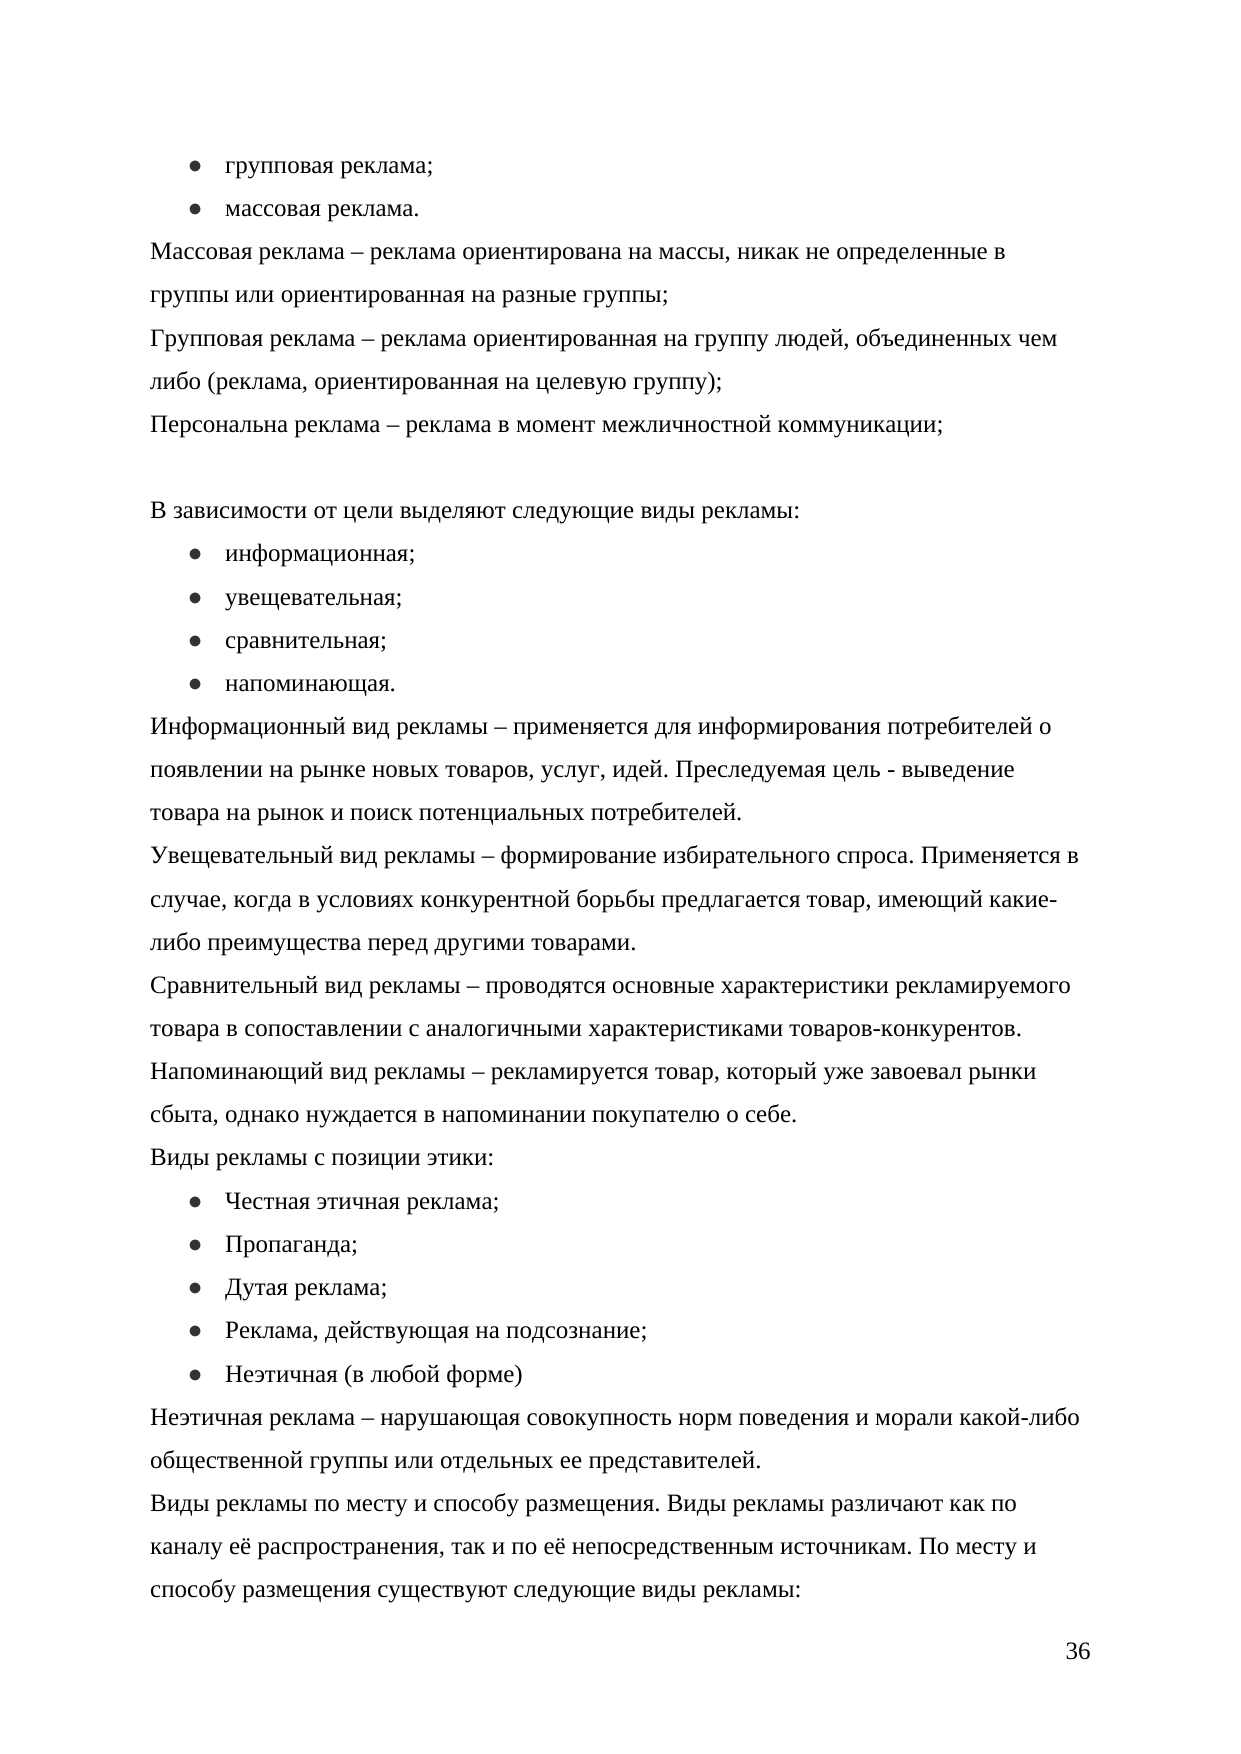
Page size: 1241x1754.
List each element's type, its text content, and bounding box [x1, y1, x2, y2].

text Групповая реклама – реклама ориентированная на группу людей, объединенных чем либо (реклама, ориентированная на целевую группу); [150, 323, 1090, 394]
list напоминающая. [187, 668, 1090, 697]
list Неэтичная (в любой форме) [187, 1358, 1090, 1387]
list Дутая реклама; [187, 1272, 1090, 1301]
text Виды рекламы по месту и способу размещения. Виды рекламы различают как по каналу её распространения, так и по её непосредственным источникам. По месту и способу размещения существуют следующие виды рекламы: [150, 1488, 1090, 1603]
list групповая реклама; [187, 150, 1090, 179]
list информационная; [187, 538, 1090, 567]
text Виды рекламы с позиции этики: [150, 1142, 1090, 1171]
text Информационный вид рекламы – применяется для информирования потребителей о появлении на рынке новых товаров, услуг, идей. Преследуемая цель - выведение товара на рынок и поиск потенциальных потребителей. Увещевательный вид рекламы – формирование избирательного спроса. Применяется в случае, когда в условиях конкурентной борьбы предлагается товар, имеющий какие-либо преимущества перед другими товарами. Сравнительный вид рекламы – проводятся основные характеристики рекламируемого товара в сопоставлении с аналогичными характеристиками товаров-конкурентов. Напоминающий вид рекламы – рекламируется товар, который уже завоевал рынки сбыта, однако нуждается в напоминании покупателю о себе. [150, 711, 1090, 1128]
list Честная этичная реклама; [187, 1186, 1090, 1214]
list сравнительная; [187, 625, 1090, 654]
list массовая реклама. [187, 193, 1090, 222]
list Пропаганда; [187, 1229, 1090, 1258]
text Персональна реклама – реклама в момент межличностной коммуникации; [150, 409, 1090, 438]
list Реклама, действующая на подсознание; [187, 1315, 1090, 1344]
text В зависимости от цели выделяют следующие виды рекламы: [150, 495, 1090, 524]
text Неэтичная реклама – нарушающая совокупность норм поведения и морали какой-либо общественной группы или отдельных ее представителей. [150, 1402, 1090, 1474]
list увещевательная; [187, 582, 1090, 610]
text Массовая реклама – реклама ориентирована на массы, никак не определенные в группы или ориентированная на разные группы; [150, 236, 1090, 308]
